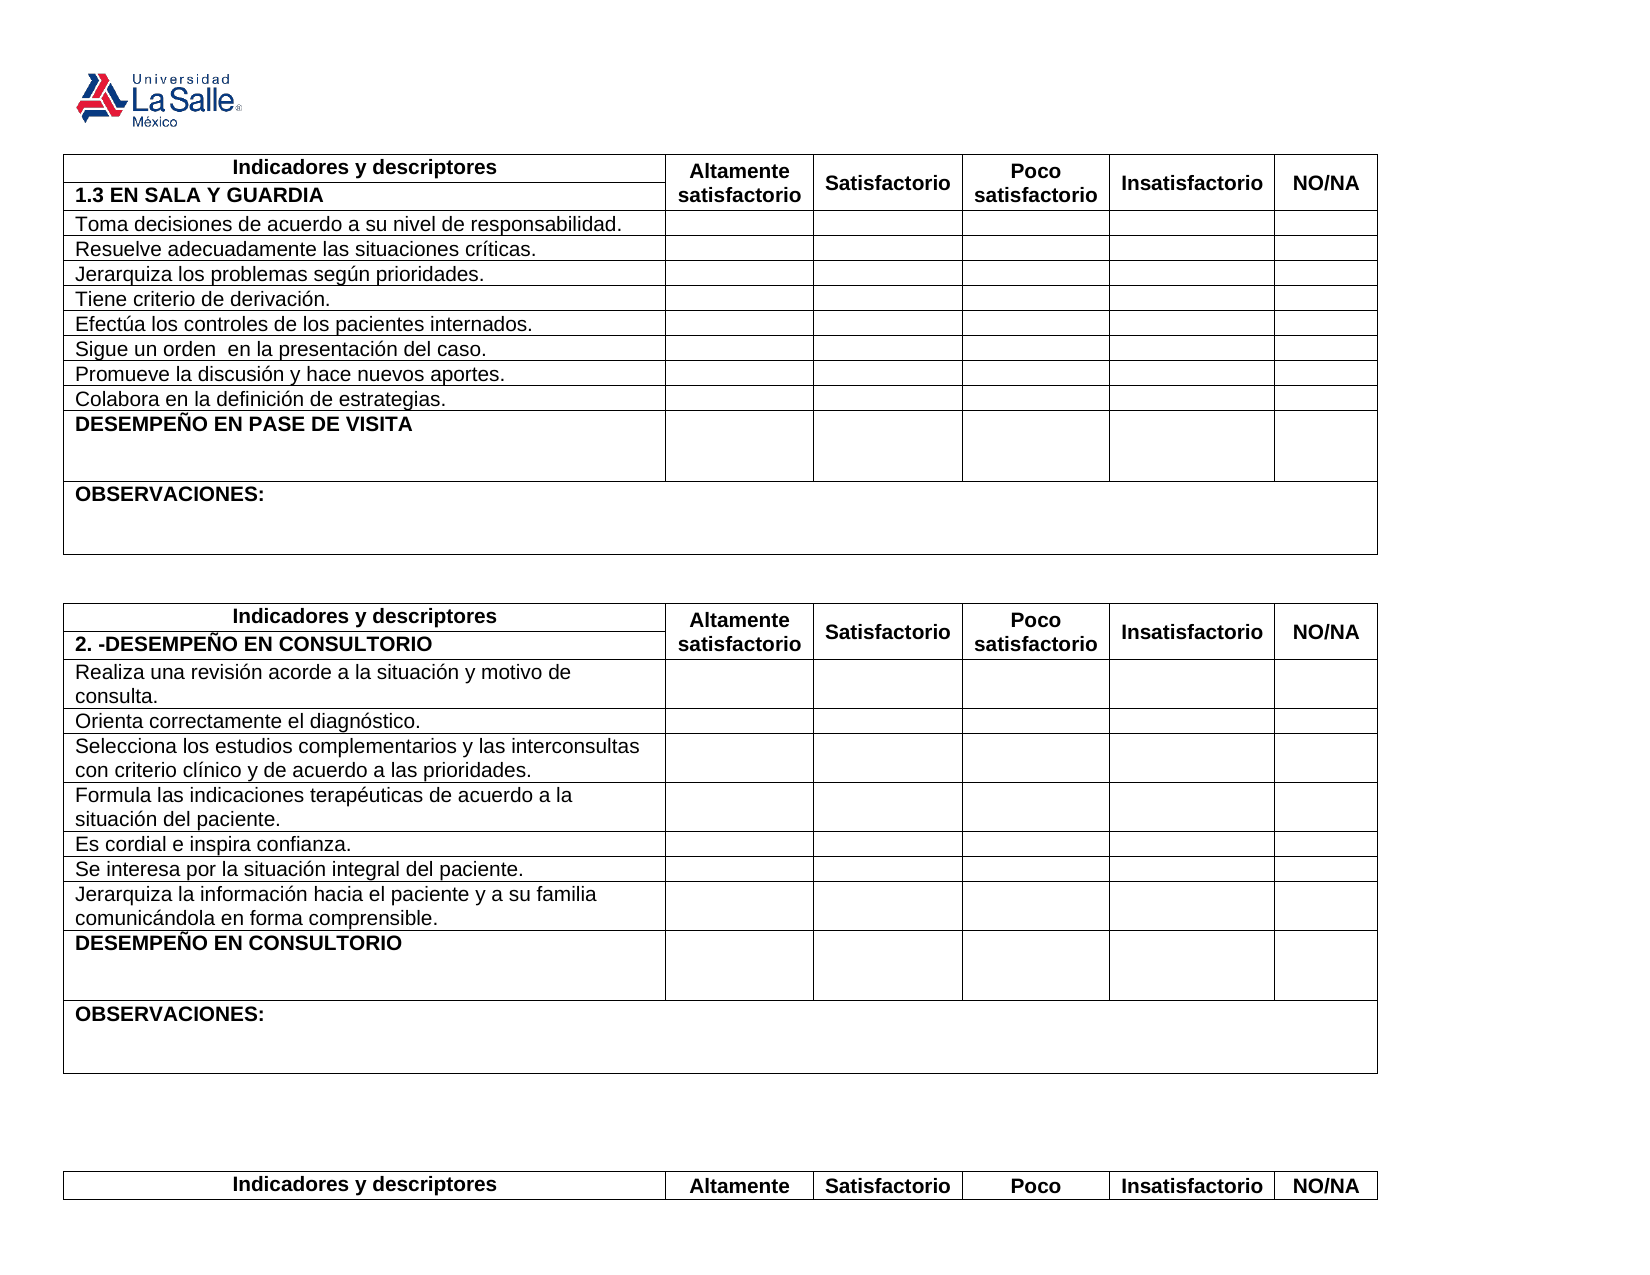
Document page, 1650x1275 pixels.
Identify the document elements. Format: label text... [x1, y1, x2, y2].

table_cell [1275, 361, 1377, 385]
table_cell [1275, 709, 1377, 733]
table_cell [963, 336, 1109, 360]
table_cell [814, 311, 962, 335]
table_cell [666, 734, 813, 782]
table_header Insatisfactorio [1110, 1172, 1274, 1199]
table_cell [1275, 211, 1377, 235]
table_cell [1110, 857, 1274, 881]
table_cell [1275, 411, 1377, 481]
table_cell [814, 286, 962, 310]
table_cell [1275, 882, 1377, 930]
table_cell [1110, 411, 1274, 481]
table_header NO/NA [1275, 604, 1377, 659]
table_cell [963, 882, 1109, 930]
table_cell [1275, 236, 1377, 260]
table_cell [1110, 386, 1274, 410]
table_cell [814, 734, 962, 782]
table_cell [666, 361, 813, 385]
table_header NO/NA [1275, 155, 1377, 210]
table_header Insatisfactorio [1110, 604, 1274, 659]
table_cell [666, 211, 813, 235]
table_cell [814, 882, 962, 930]
table_cell [1275, 660, 1377, 708]
table_cell [963, 832, 1109, 856]
table_cell OBSERVACIONES: [64, 482, 1377, 554]
table_cell [666, 261, 813, 285]
table_cell [963, 411, 1109, 481]
table_cell [963, 660, 1109, 708]
table_header Indicadores y descriptores [64, 1172, 665, 1199]
table_cell [1110, 261, 1274, 285]
table_cell Promueve la discusión y hace nuevos aportes. [64, 361, 665, 385]
table_cell [814, 261, 962, 285]
table_header Poco satisfactorio [963, 604, 1109, 659]
table_header Satisfactorio [814, 1172, 962, 1199]
table_cell Toma decisiones de acuerdo a su nivel de responsabilidad. [64, 211, 665, 235]
table_header Indicadores y descriptores [64, 155, 665, 182]
table_cell [814, 211, 962, 235]
table_cell Es cordial e inspira confianza. [64, 832, 665, 856]
table_cell [1275, 734, 1377, 782]
table_cell Selecciona los estudios complementarios y las interconsultas con criterio clínico y de acuerdo a las prioridades. [64, 734, 665, 782]
table_cell [666, 660, 813, 708]
table_header Satisfactorio [814, 155, 962, 210]
table_cell [814, 832, 962, 856]
table_cell [1110, 734, 1274, 782]
table_cell [963, 236, 1109, 260]
table_cell [1275, 311, 1377, 335]
table_cell [1110, 783, 1274, 831]
table_cell [963, 211, 1109, 235]
table_cell [666, 783, 813, 831]
table_cell [1110, 931, 1274, 1000]
table_cell Formula las indicaciones terapéuticas de acuerdo a la situación del paciente. [64, 783, 665, 831]
table_header Insatisfactorio [1110, 155, 1274, 210]
table_cell [666, 857, 813, 881]
table_header Altamente satisfactorio [666, 155, 813, 210]
table_cell [814, 660, 962, 708]
table_cell [666, 931, 813, 1000]
table_cell [666, 882, 813, 930]
table_cell [963, 709, 1109, 733]
table_cell [1275, 857, 1377, 881]
table_cell [1110, 361, 1274, 385]
table_cell DESEMPEÑO EN CONSULTORIO [64, 931, 665, 1000]
table_cell Sigue un orden en la presentación del caso. [64, 336, 665, 360]
table_cell [1110, 336, 1274, 360]
table_cell [666, 411, 813, 481]
table_cell [1110, 832, 1274, 856]
table_cell Tiene criterio de derivación. [64, 286, 665, 310]
table_cell Orienta correctamente el diagnóstico. [64, 709, 665, 733]
table_cell [814, 361, 962, 385]
table_cell [1110, 660, 1274, 708]
table_cell [963, 931, 1109, 1000]
table_cell [666, 832, 813, 856]
table_cell [814, 857, 962, 881]
table_cell [963, 311, 1109, 335]
table_cell 1.3 EN SALA Y GUARDIA [64, 183, 665, 210]
table_cell [814, 931, 962, 1000]
table_cell [666, 311, 813, 335]
table_cell [814, 236, 962, 260]
table_cell [963, 734, 1109, 782]
table_header Altamente satisfactorio [666, 604, 813, 659]
table_cell [814, 783, 962, 831]
table_cell Realiza una revisión acorde a la situación y motivo de consulta. [64, 660, 665, 708]
table_cell OBSERVACIONES: [64, 1001, 1377, 1073]
table_header Indicadores y descriptores [64, 604, 665, 631]
table_cell Efectúa los controles de los pacientes internados. [64, 311, 665, 335]
table_header Poco satisfactorio [963, 155, 1109, 210]
table_cell Resuelve adecuadamente las situaciones críticas. [64, 236, 665, 260]
table_cell [666, 386, 813, 410]
table_cell [1110, 311, 1274, 335]
picture [75, 73, 243, 127]
table_cell [814, 386, 962, 410]
table_cell [1110, 286, 1274, 310]
table_cell 2. -DESEMPEÑO EN CONSULTORIO [64, 632, 665, 659]
table_cell [1275, 261, 1377, 285]
table_cell [814, 336, 962, 360]
table_cell [1275, 336, 1377, 360]
table_cell Colabora en la definición de estrategias. [64, 386, 665, 410]
table_cell [963, 261, 1109, 285]
table_cell [1275, 832, 1377, 856]
table_header Satisfactorio [814, 604, 962, 659]
table_cell [1110, 709, 1274, 733]
table_cell [963, 857, 1109, 881]
table_cell [1275, 286, 1377, 310]
table_cell Jerarquiza los problemas según prioridades. [64, 261, 665, 285]
table_cell DESEMPEÑO EN PASE DE VISITA [64, 411, 665, 481]
table_header Altamente satisfactorio [666, 1172, 813, 1199]
table_header Poco satisfactorio [963, 1172, 1109, 1199]
table_cell [1275, 386, 1377, 410]
table_cell [1110, 882, 1274, 930]
table_cell [666, 709, 813, 733]
table_cell [963, 386, 1109, 410]
table_cell [814, 411, 962, 481]
table_cell [963, 783, 1109, 831]
table_cell [666, 336, 813, 360]
table_cell Jerarquiza la información hacia el paciente y a su familia comunicándola en forma comprensible. [64, 882, 665, 930]
table_cell [814, 709, 962, 733]
table_cell Se interesa por la situación integral del paciente. [64, 857, 665, 881]
table_cell [1275, 931, 1377, 1000]
table_cell [963, 361, 1109, 385]
table_cell [963, 286, 1109, 310]
table_header NO/NA [1275, 1172, 1377, 1199]
table_cell [666, 236, 813, 260]
table_cell [666, 286, 813, 310]
table_cell [1275, 783, 1377, 831]
table_cell [1110, 236, 1274, 260]
table_cell [1110, 211, 1274, 235]
